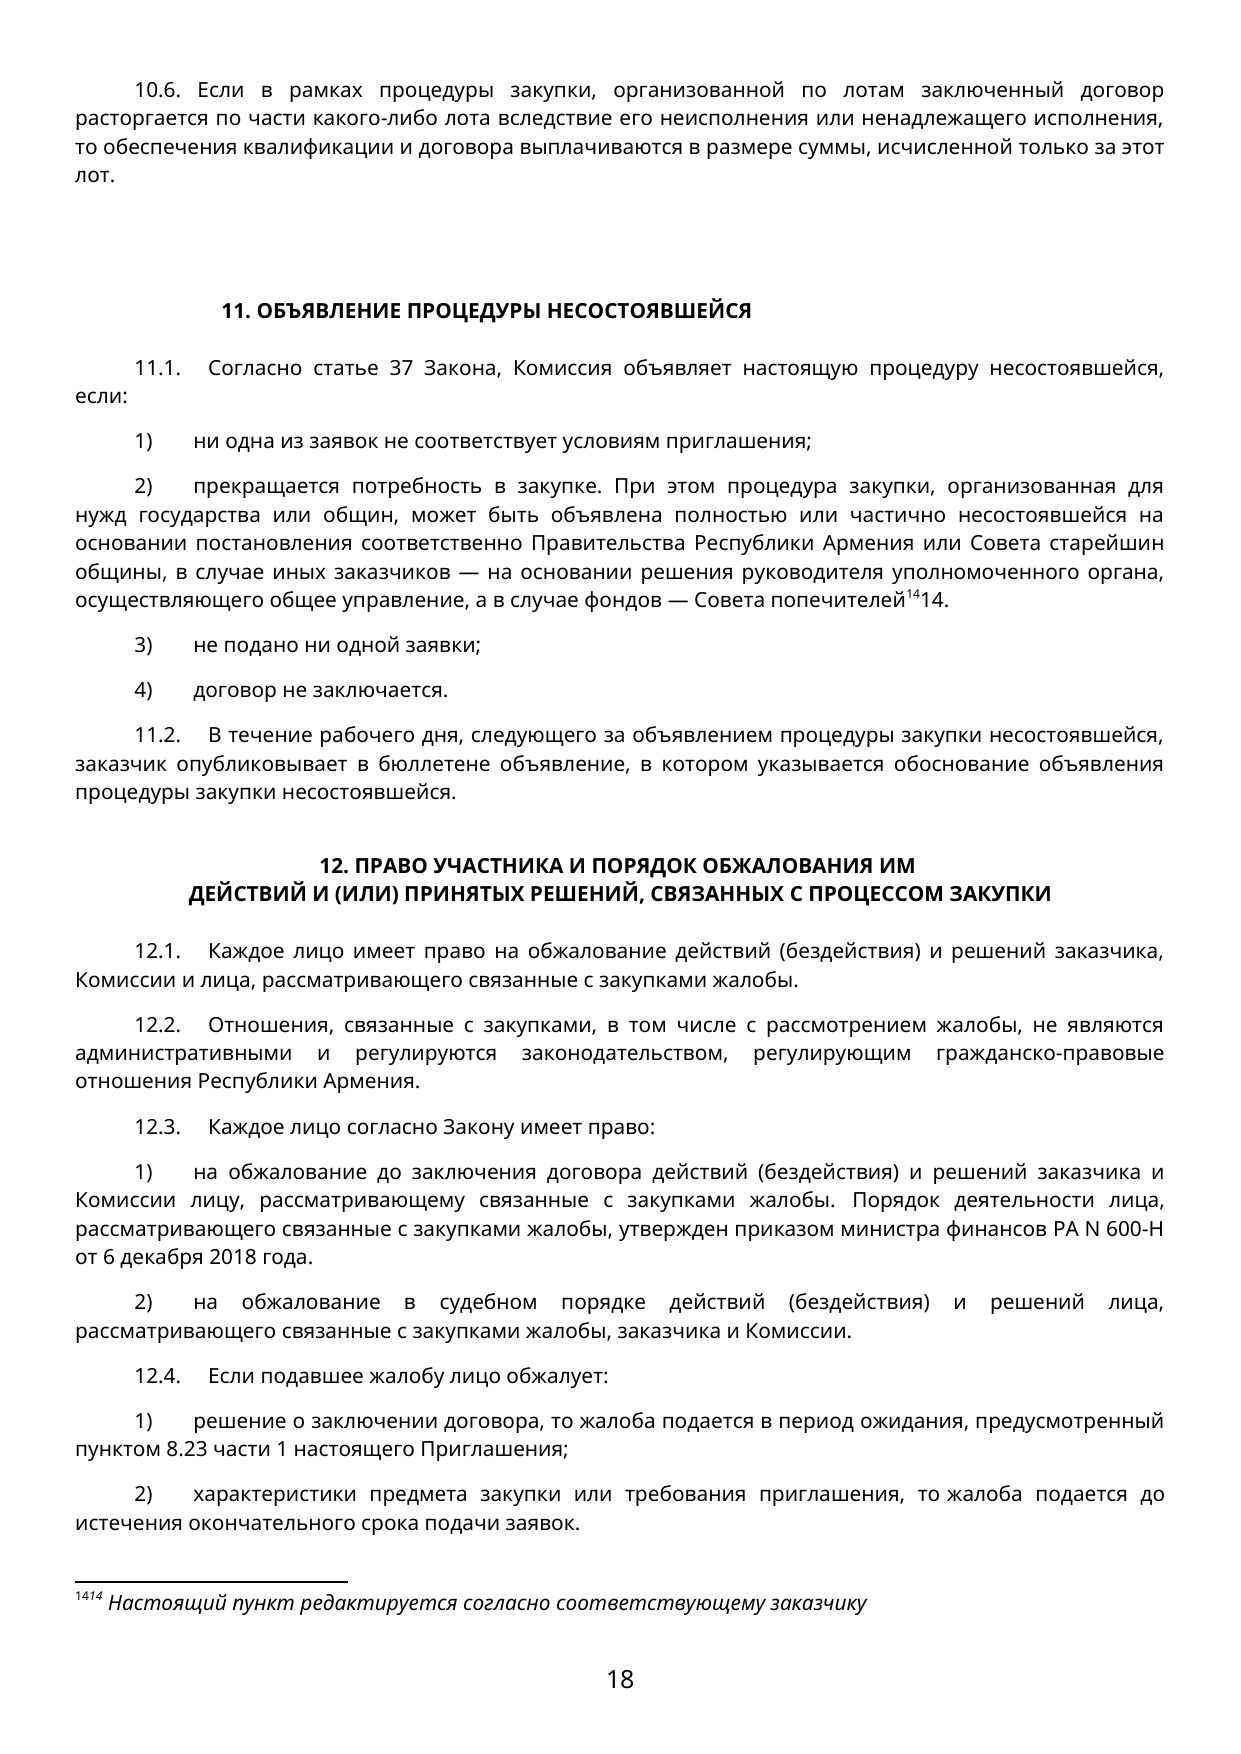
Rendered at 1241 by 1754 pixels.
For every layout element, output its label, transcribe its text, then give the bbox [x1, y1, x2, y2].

text 12.1. Каждое лицо имеет право на обжалование действий (бездействия) и решений заказчика, Комиссии и лица, рассматривающего связанные с закупками жалобы. [75, 936, 1165, 993]
text 4) договор не заключается. [75, 675, 1165, 704]
text 1) решение о заключении договора, то жалоба подается в период ожидания, предусмотренный пунктом 8.23 части 1 настоящего Приглашения; [75, 1406, 1165, 1463]
text 12. ПРАВО УЧАСТНИКА И ПОРЯДОК ОБЖАЛОВАНИЯ ИМ ДЕЙСТВИЙ И (ИЛИ) ПРИНЯТЫХ РЕШЕНИЙ, СВЯЗАННЫХ С ПРОЦЕССОМ ЗАКУПКИ [75, 851, 1165, 908]
text 10.6. Если в рамках процедуры закупки, организованной по лотам заключенный договор расторгается по части какого-либо лота вследствие его неисполнения или ненадлежащего исполнения, то обеспечения квалификации и договора выплачиваются в размере суммы, исчисленной только за этот лот. [75, 75, 1165, 189]
text 12.3. Каждое лицо согласно Закону имеет право: [75, 1112, 1165, 1140]
text 11. ОБЪЯВЛЕНИЕ ПРОЦЕДУРЫ НЕСОСТОЯВШЕЙСЯ [75, 296, 1165, 324]
text 1) ни одна из заявок не соответствует условиям приглашения; [75, 426, 1165, 455]
text 2) на обжалование в судебном порядке действий (бездействия) и решений лица, рассматривающего связанные с закупками жалобы, заказчика и Комиссии. [75, 1287, 1165, 1344]
text 1) на обжалование до заключения договора действий (бездействия) и решений заказчика и Комиссии лицу, рассматривающему связанные с закупками жалобы. Порядок деятельности лица, рассматривающего связанные с закупками жалобы, утвержден приказом министра финансов РА N 600-Н от 6 декабря 2018 года. [75, 1157, 1165, 1271]
text 11.2. В течение рабочего дня, следующего за объявлением процедуры закупки несостоявшейся, заказчик опубликовывает в бюллетене объявление, в котором указывается обоснование объявления процедуры закупки несостоявшейся. [75, 721, 1165, 806]
text 12.4. Если подавшее жалобу лицо обжалует: [75, 1361, 1165, 1389]
text 3) не подано ни одной заявки; [75, 630, 1165, 659]
text 2) характеристики предмета закупки или требования приглашения, то жалоба подается до истечения окончательного срока подачи заявок. [75, 1479, 1165, 1536]
text 11.1. Согласно статье 37 Закона, Комиссия объявляет настоящую процедуру несостоявшейся, если: [75, 353, 1165, 410]
text 2) прекращается потребность в закупке. При этом процедура закупки, организованная для нужд государства или общин, может быть объявлена полностью или частично несостоявшейся на основании постановления соответственно Правительства Республики Армения или Совета старейшин общины, в случае иных заказчиков — на основании решения руководителя уполномоченного органа, осуществляющего общее управление, а в случае фондов — Совета попечителей14. [75, 471, 1165, 614]
text 12.2. Отношения, связанные с закупками, в том числе с рассмотрением жалобы, не являются административными и регулируются законодательством, регулирующим гражданско-правовые отношения Республики Армения. [75, 1010, 1165, 1095]
